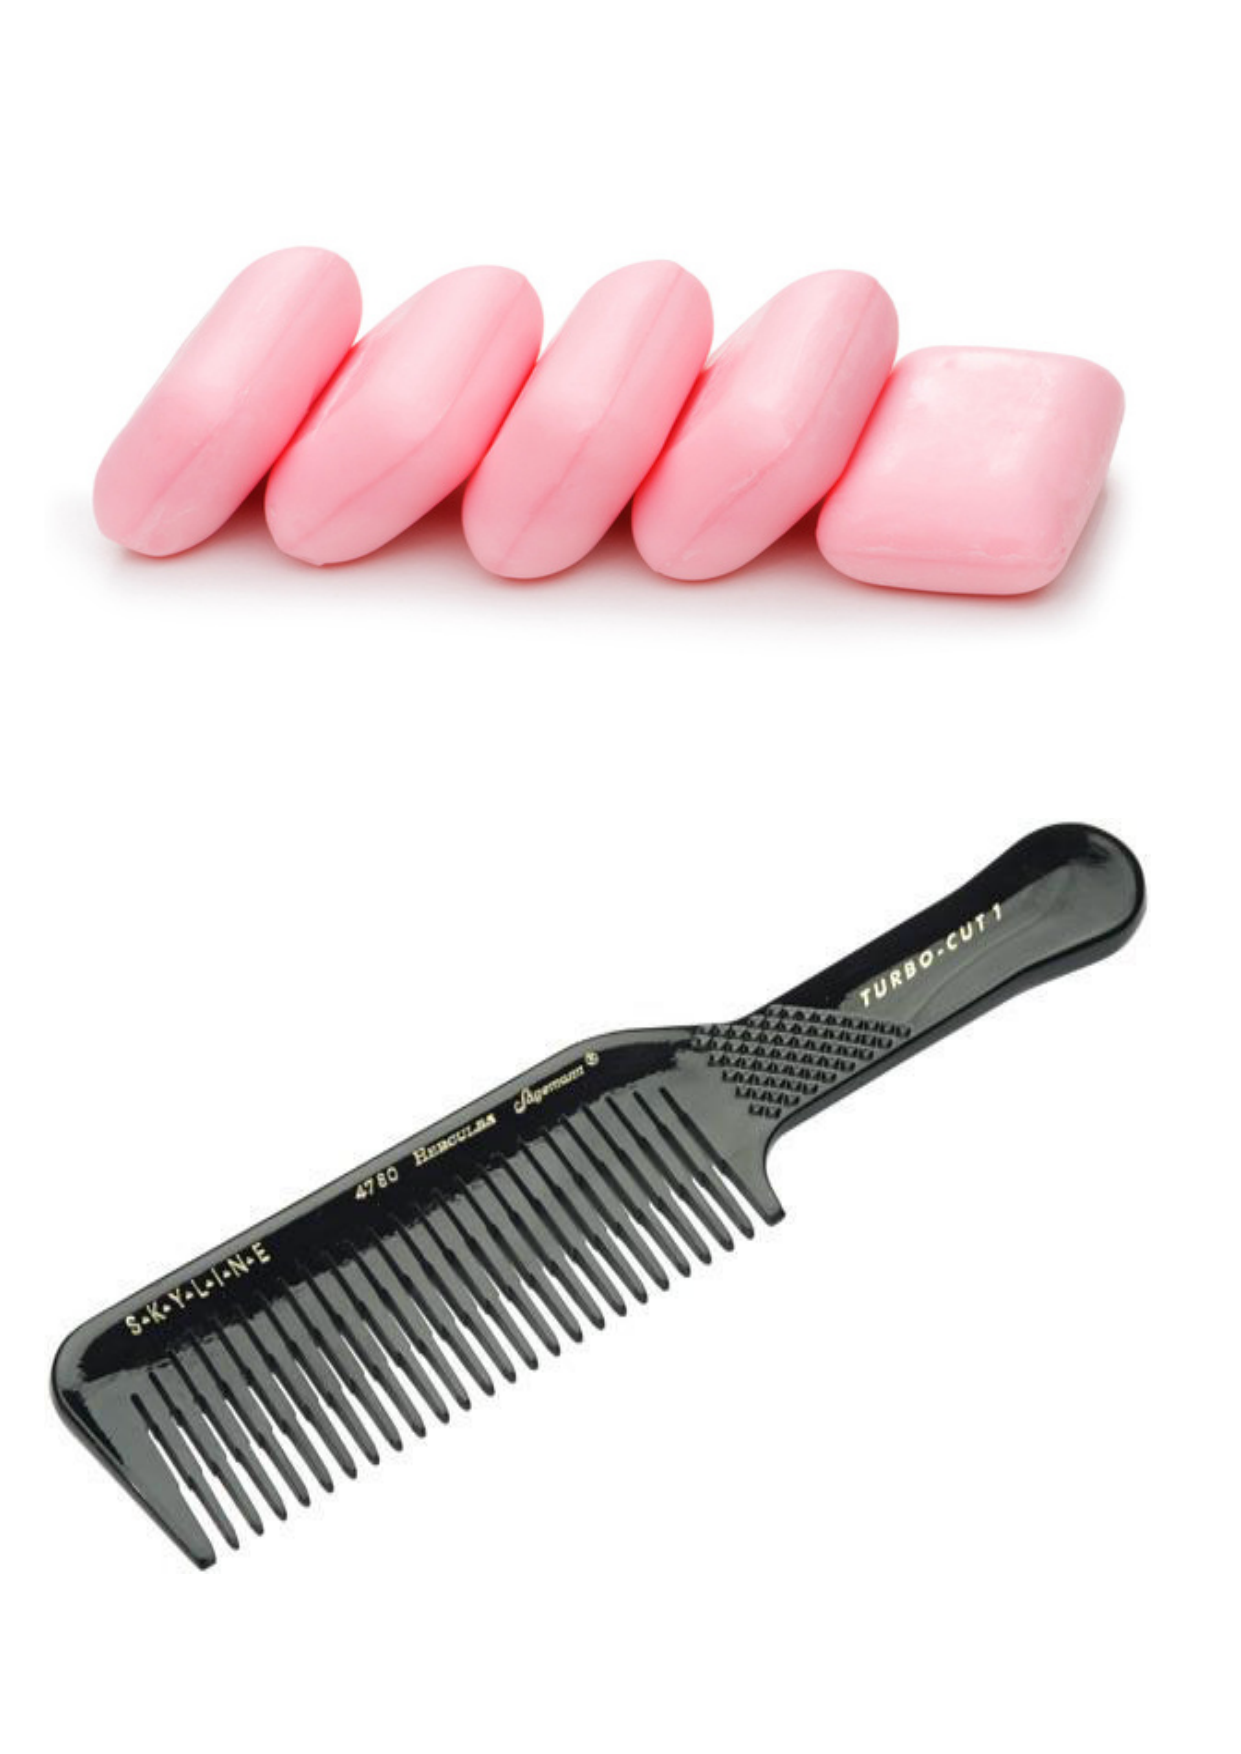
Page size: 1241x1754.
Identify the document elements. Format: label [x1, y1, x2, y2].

picture [44, 818, 1151, 1574]
picture [44, 44, 1152, 794]
